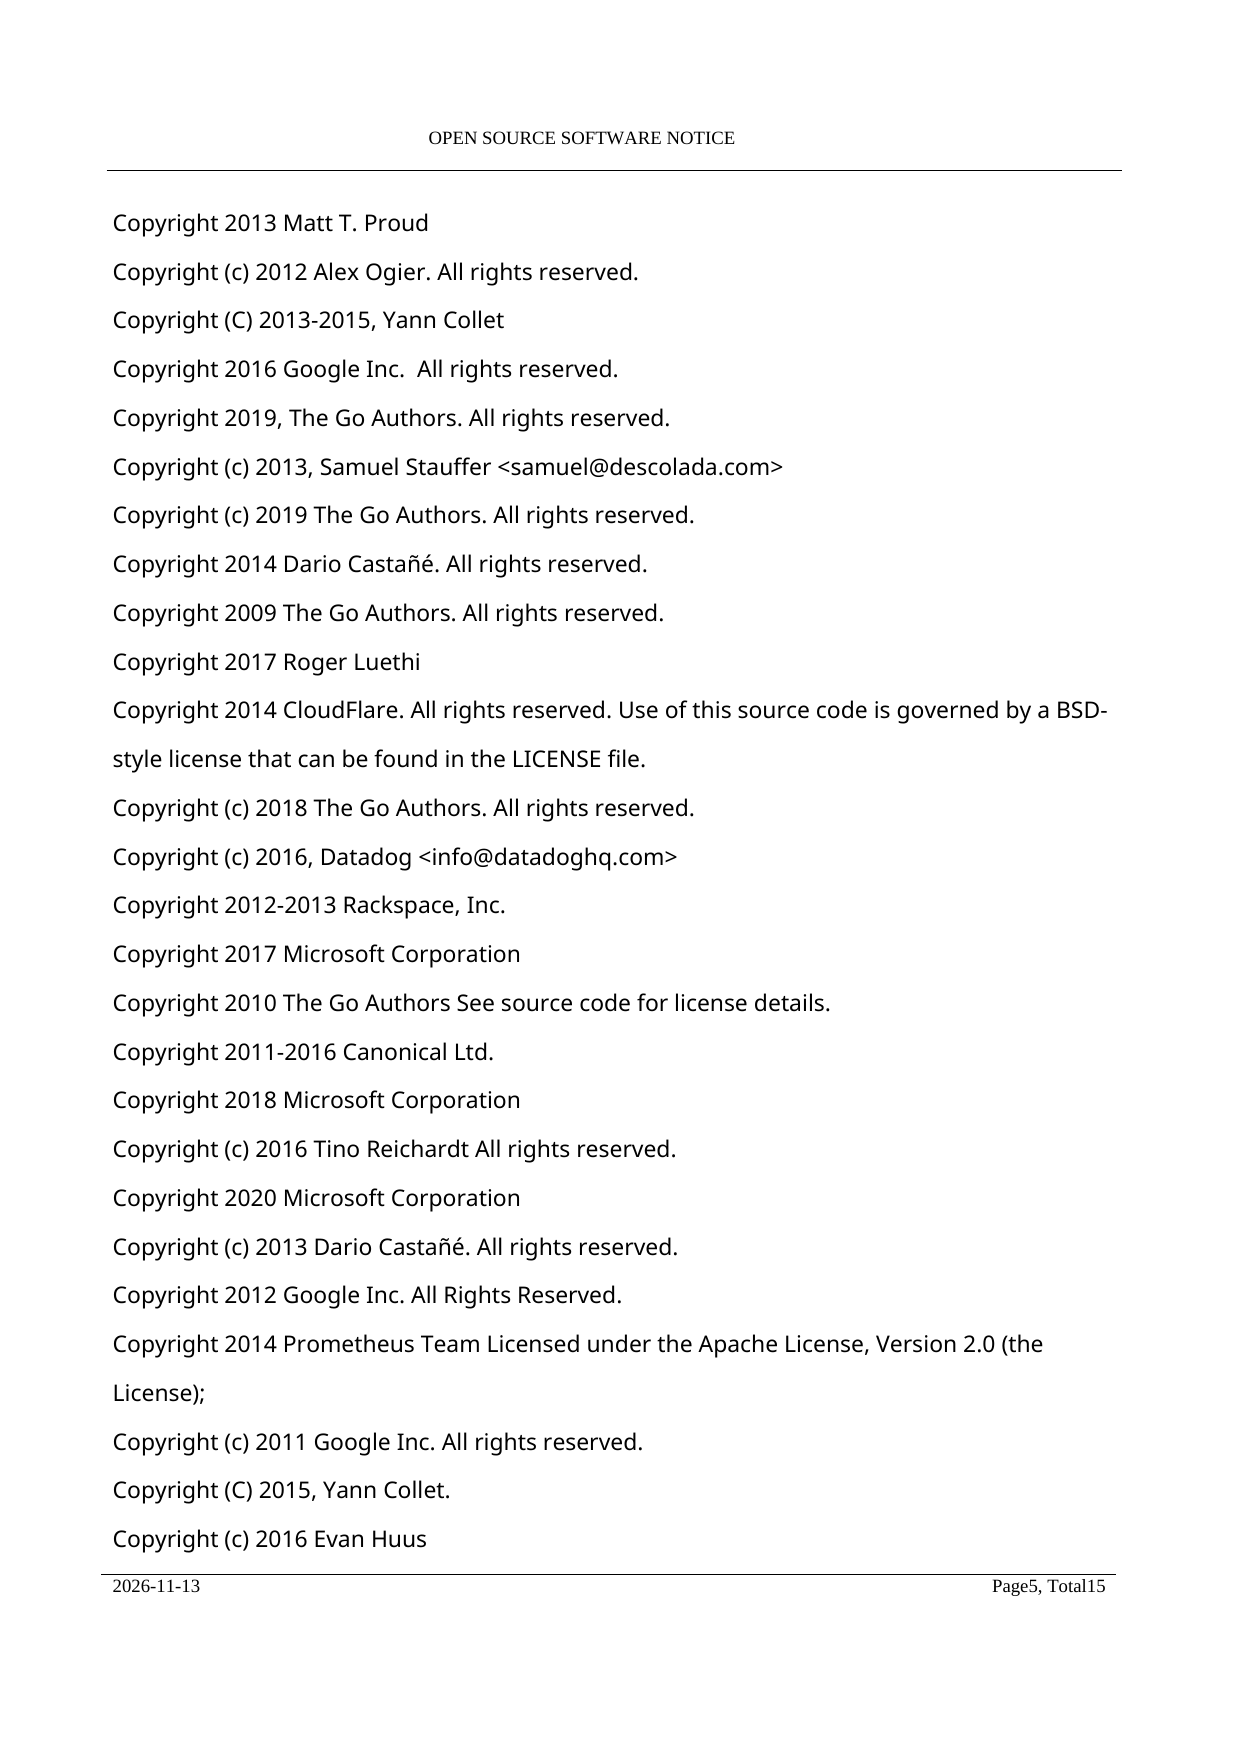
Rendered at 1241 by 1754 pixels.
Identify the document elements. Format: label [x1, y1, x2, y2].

text [112, 206, 1128, 1555]
